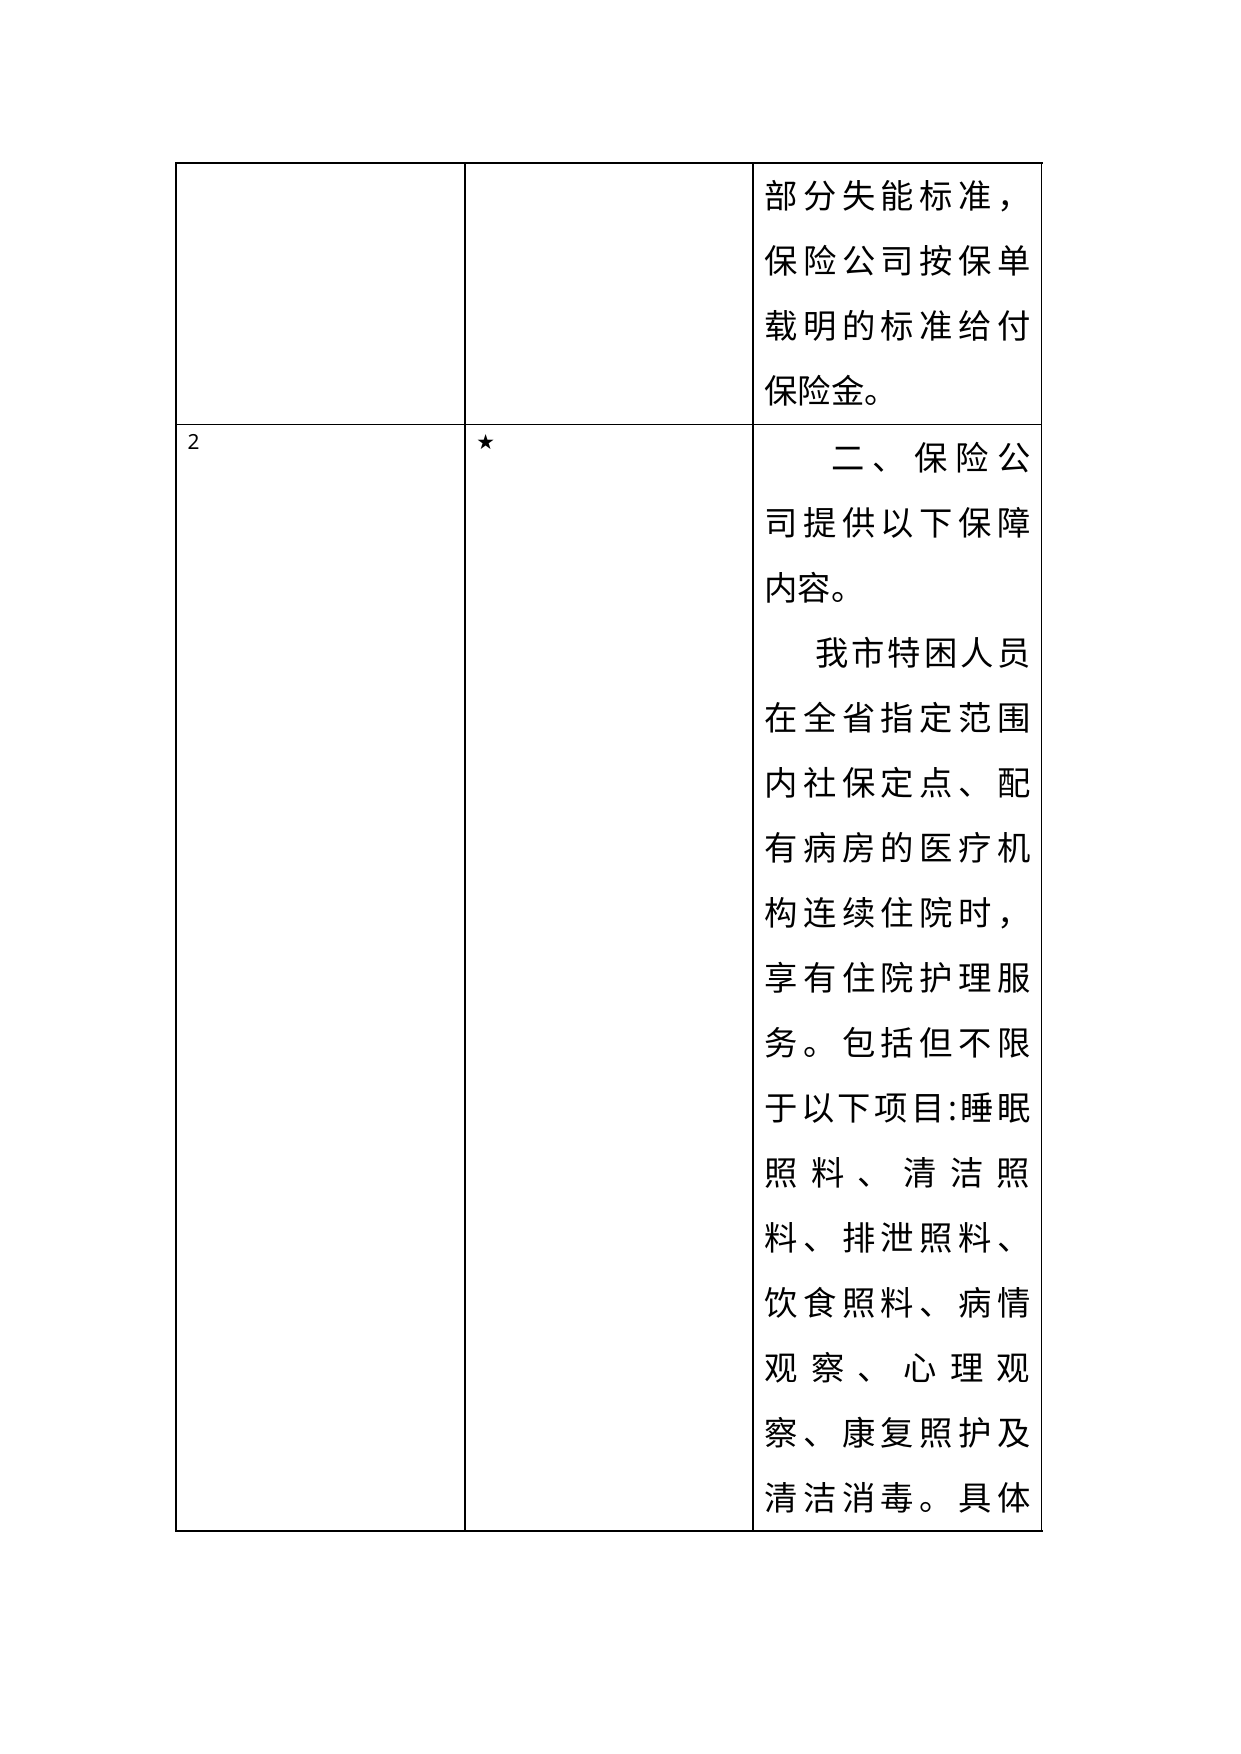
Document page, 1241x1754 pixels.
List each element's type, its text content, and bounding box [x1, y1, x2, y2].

table_cell 2 [177, 425, 464, 1530]
table_cell ★ [466, 164, 752, 423]
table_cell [754, 164, 1041, 423]
table_cell ★ [466, 425, 752, 1530]
table_cell 1 [177, 164, 464, 423]
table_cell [754, 425, 1041, 1530]
